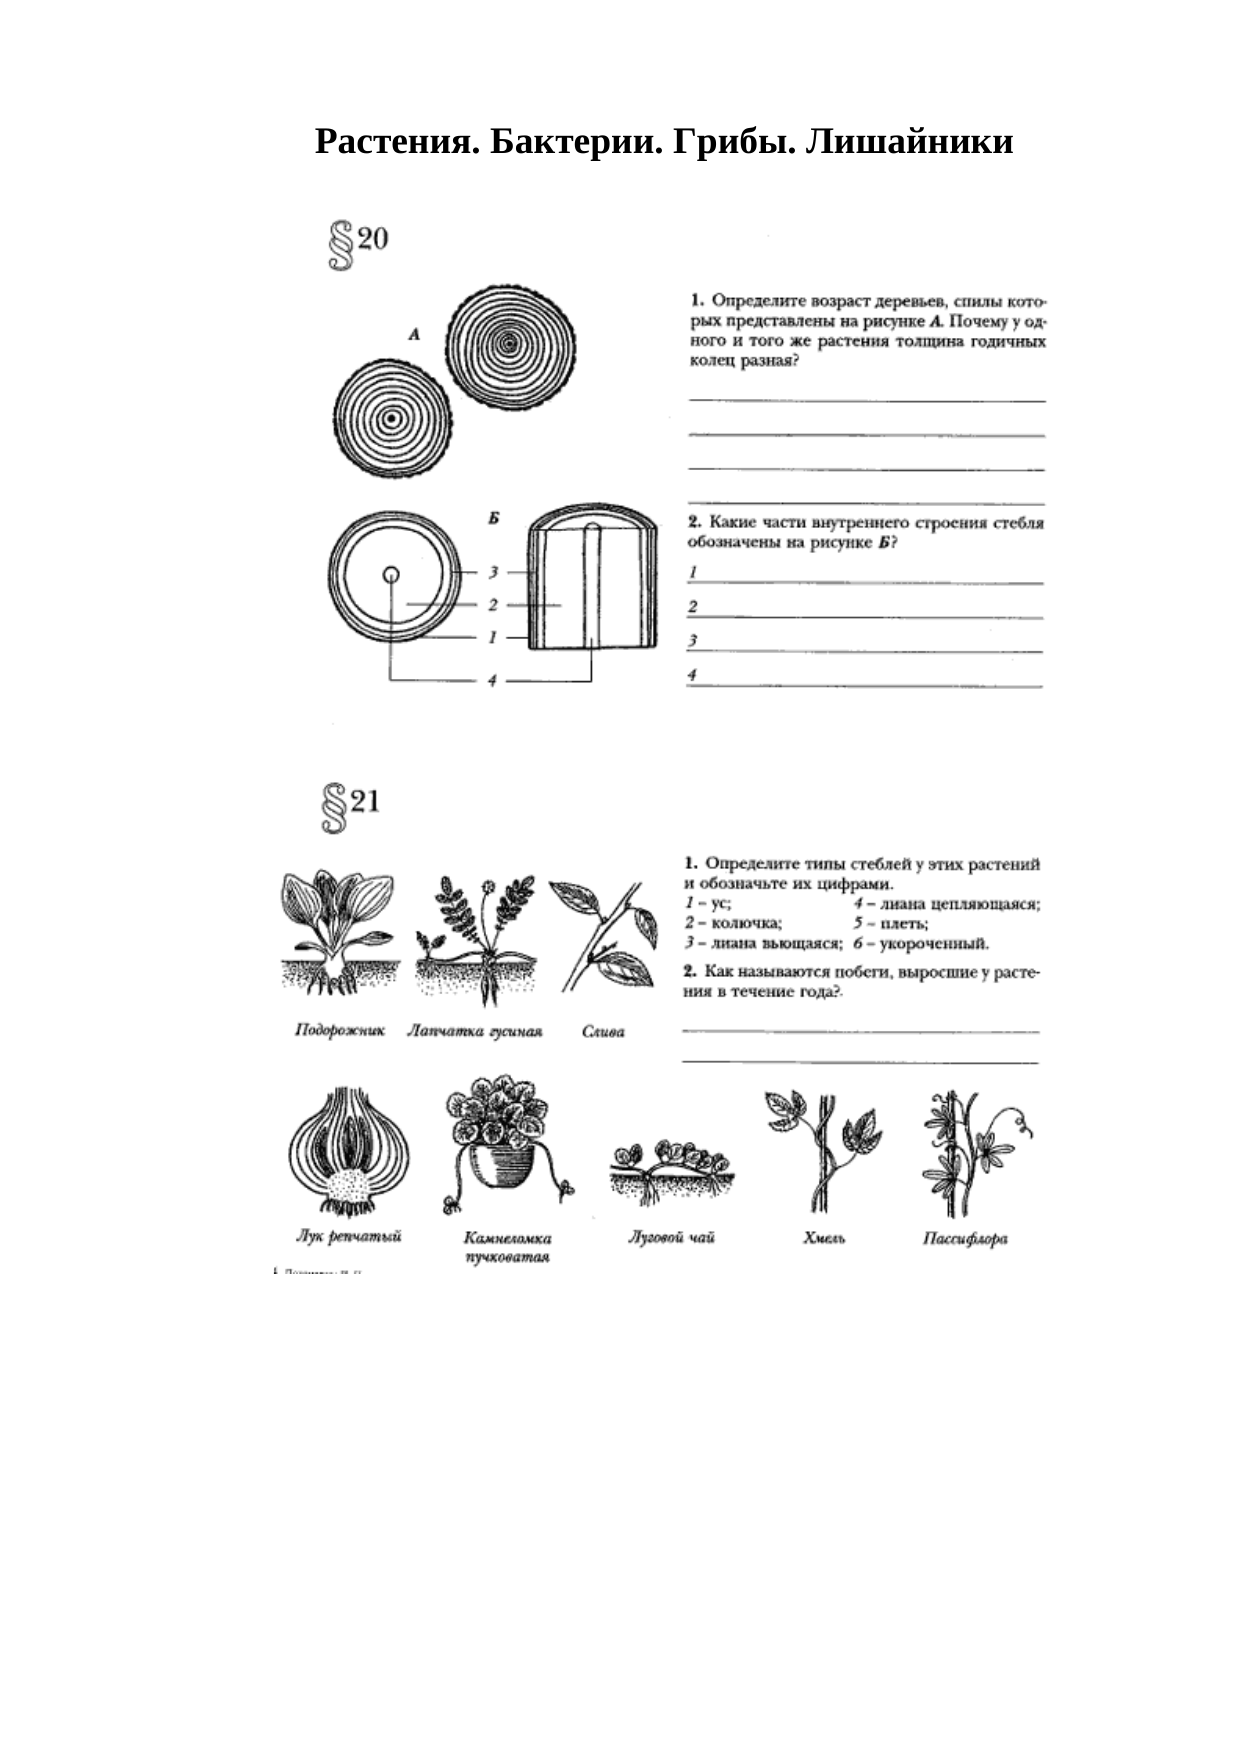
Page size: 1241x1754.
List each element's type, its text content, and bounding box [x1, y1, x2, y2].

picture [273, 190, 1055, 1274]
text Растения. Бактерии. Грибы. Лишайники [177, 118, 1152, 161]
